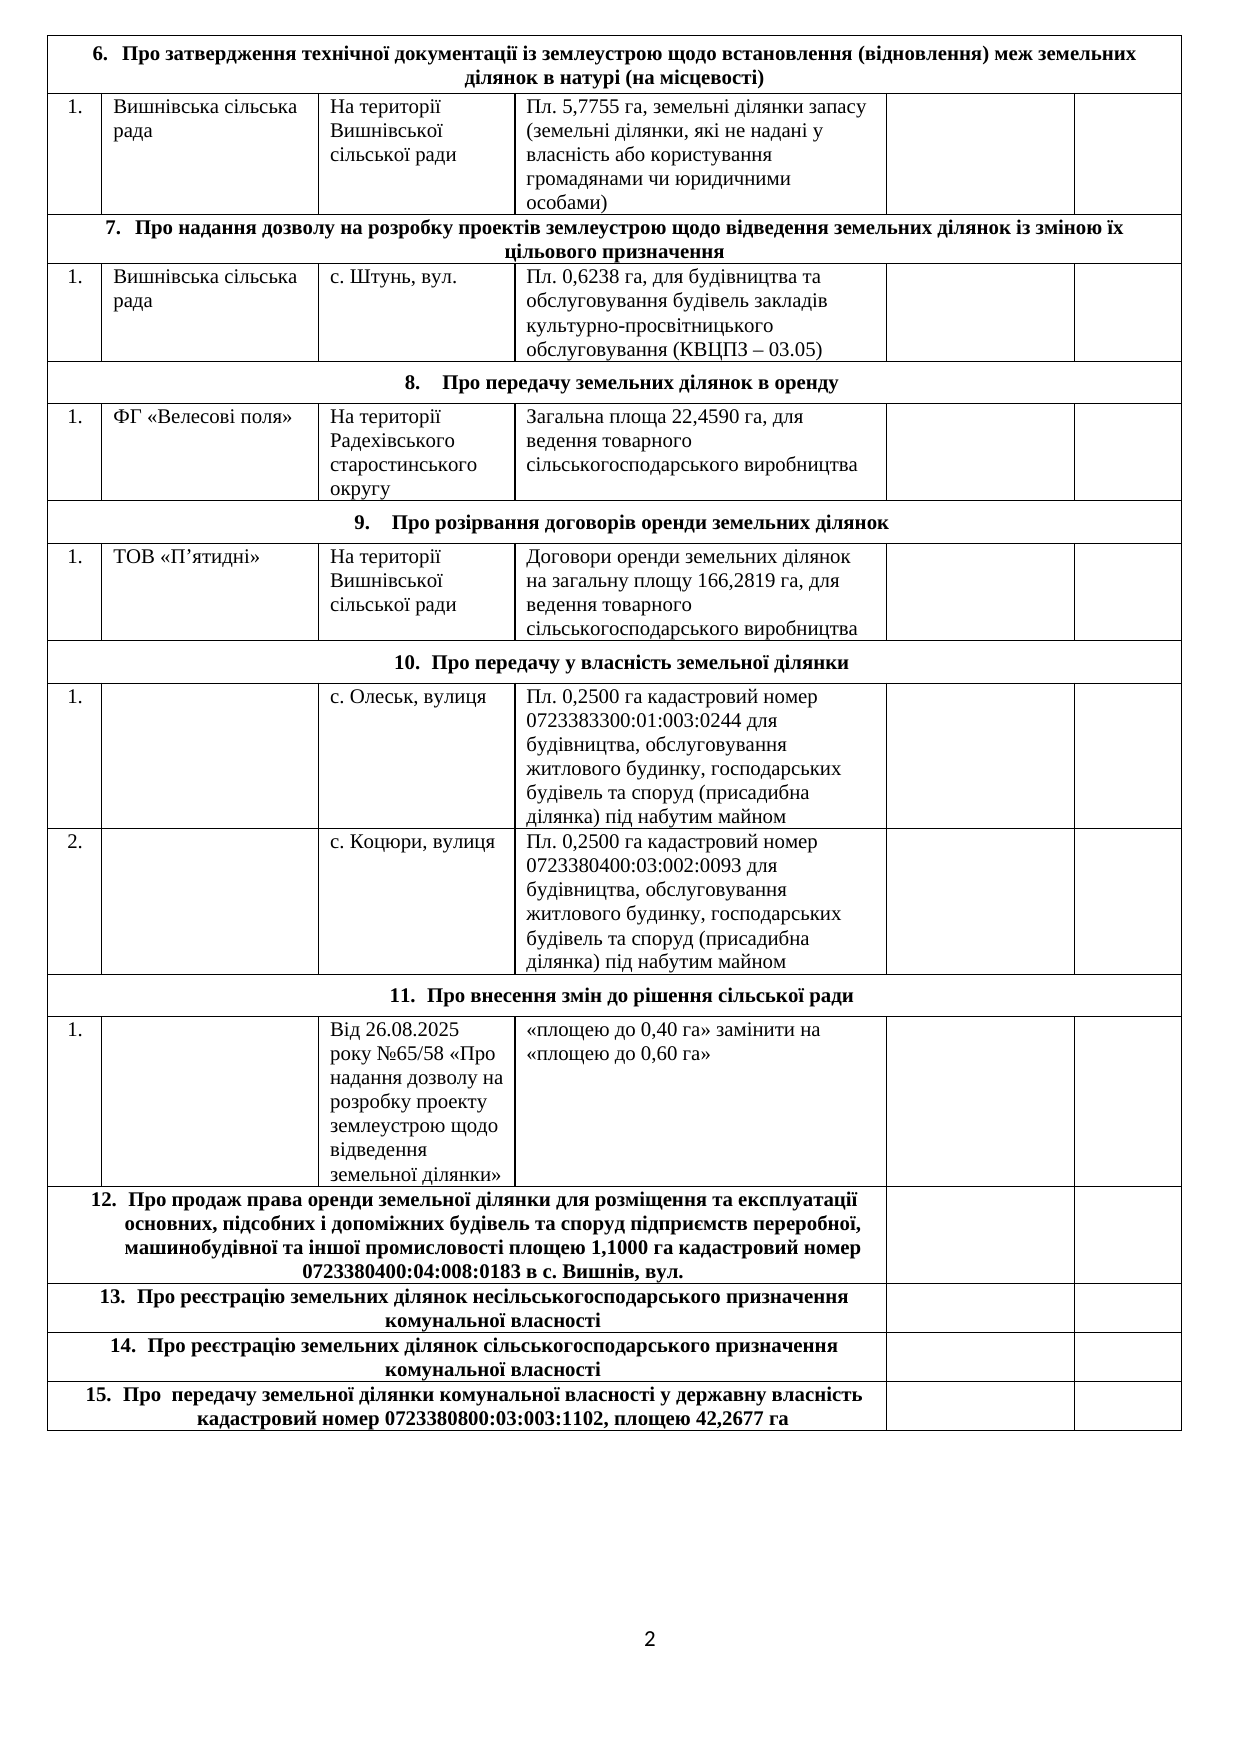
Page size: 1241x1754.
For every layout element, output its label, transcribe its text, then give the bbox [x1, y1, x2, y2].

table_cell ТОВ «П’ятидні» [102, 544, 318, 640]
table_cell [1075, 1284, 1181, 1332]
table_cell 2. [48, 829, 101, 973]
table_cell На території Вишнівської сільської ради [319, 544, 514, 640]
table_cell с. Олеськ, вулиця [319, 684, 514, 828]
table_cell [102, 1017, 318, 1186]
table_cell Про передачу у власність земельної ділянки [48, 641, 1181, 683]
table_cell [1075, 264, 1181, 361]
table_cell с. Коцюри, вулиця [319, 829, 514, 973]
table_cell [887, 404, 1074, 500]
table_cell [1075, 1017, 1181, 1186]
table_cell [887, 94, 1074, 214]
table_cell Договори оренди земельних ділянок на загальну площу 166,2819 га, для ведення товарного сільськогосподарського виробництва [516, 544, 886, 640]
table_cell Про внесення змін до рішення сільської ради [48, 975, 1181, 1016]
table_cell Від 26.08.2025 року №65/58 «Про надання дозволу на розробку проекту землеустрою щодо відведення земельної ділянки» [319, 1017, 514, 1186]
table_cell 1. [48, 94, 101, 214]
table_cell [102, 94, 318, 214]
table_cell [887, 1017, 1074, 1186]
table_cell Про реєстрацію земельних ділянок сільськогосподарського призначення комунальної власності [48, 1333, 886, 1381]
table_cell Про передачу земельної ділянки комунальної власності у державну власність кадастровий номер 0723380800:03:003:1102, площею 42,2677 га [48, 1382, 886, 1430]
table_cell Пл. 0,2500 га кадастровий номер 0723383300:01:003:0244 для будівництва, обслуговування житлового будинку, господарських будівель та споруд (присадибна ділянка) під набутим майном [516, 684, 886, 828]
table_cell [1075, 94, 1181, 214]
table_cell [1075, 544, 1181, 640]
table_cell [1075, 1187, 1181, 1283]
table_cell [887, 1187, 1074, 1283]
table_cell [1075, 404, 1181, 500]
table_cell Вишнівська сільська рада [102, 264, 318, 361]
table_cell [1075, 1333, 1181, 1381]
table_cell [887, 1284, 1074, 1332]
table_cell Про надання дозволу на розробку проектів землеустрою щодо відведення земельних ділянок із зміною їх цільового призначення [48, 215, 1181, 263]
table_cell Пл. 0,2500 га кадастровий номер 0723380400:03:002:0093 для будівництва, обслуговування житлового будинку, господарських будівель та споруд (присадибна ділянка) під набутим майном [516, 829, 886, 973]
table_cell [102, 684, 318, 828]
table_cell [887, 264, 1074, 361]
table_cell 1. [48, 544, 101, 640]
table_cell [887, 829, 1074, 973]
table_cell с. Штунь, вул. [319, 264, 514, 361]
table_cell [1075, 684, 1181, 828]
table_cell Загальна площа 22,4590 га, для ведення товарного сільськогосподарського виробництва [516, 404, 886, 500]
table_cell На території Радехівського старостинського округу [319, 404, 514, 500]
table_cell [1075, 829, 1181, 973]
table_cell 1. [48, 404, 101, 500]
table_cell 1. [48, 1017, 101, 1186]
table_cell [102, 829, 318, 973]
table_cell [887, 684, 1074, 828]
table_cell [887, 1333, 1074, 1381]
table_cell [1075, 1382, 1181, 1430]
table_cell Про затвердження технічної документації із землеустрою щодо встановлення (відновлення) меж земельних ділянок в натурі (на місцевості) [48, 36, 1181, 93]
table_cell Про розірвання договорів оренди земельних ділянок [48, 501, 1181, 543]
table_cell «площею до 0,40 га» замінити на «площею до 0,60 га» [516, 1017, 886, 1186]
table_cell Про передачу земельних ділянок в оренду [48, 362, 1181, 403]
table_cell 1. [48, 684, 101, 828]
table_cell 1. [48, 264, 101, 361]
table_cell Пл. 5,7755 га, земельні ділянки запасу (земельні ділянки, які не надані у власність або користування громадянами чи юридичними особами) [516, 94, 886, 214]
table_cell На території Вишнівської сільської ради [319, 94, 514, 214]
table_cell [887, 1382, 1074, 1430]
table_cell [887, 544, 1074, 640]
table_cell Про продаж права оренди земельної ділянки для розміщення та експлуатації основних, підсобних і допоміжних будівель та споруд підприємств переробної, машинобудівної та іншої промисловості площею 1,1000 га кадастровий номер 0723380400:04:008:0183 в с. Вишнів, вул. [48, 1187, 886, 1283]
table_cell Пл. 0,6238 га, для будівництва та обслуговування будівель закладів культурно-просвітницького обслуговування (КВЦПЗ – 03.05) [516, 264, 886, 361]
table_cell Про реєстрацію земельних ділянок несільськогосподарського призначення комунальної власності [48, 1284, 886, 1332]
table_cell ФГ «Велесові поля» [102, 404, 318, 500]
